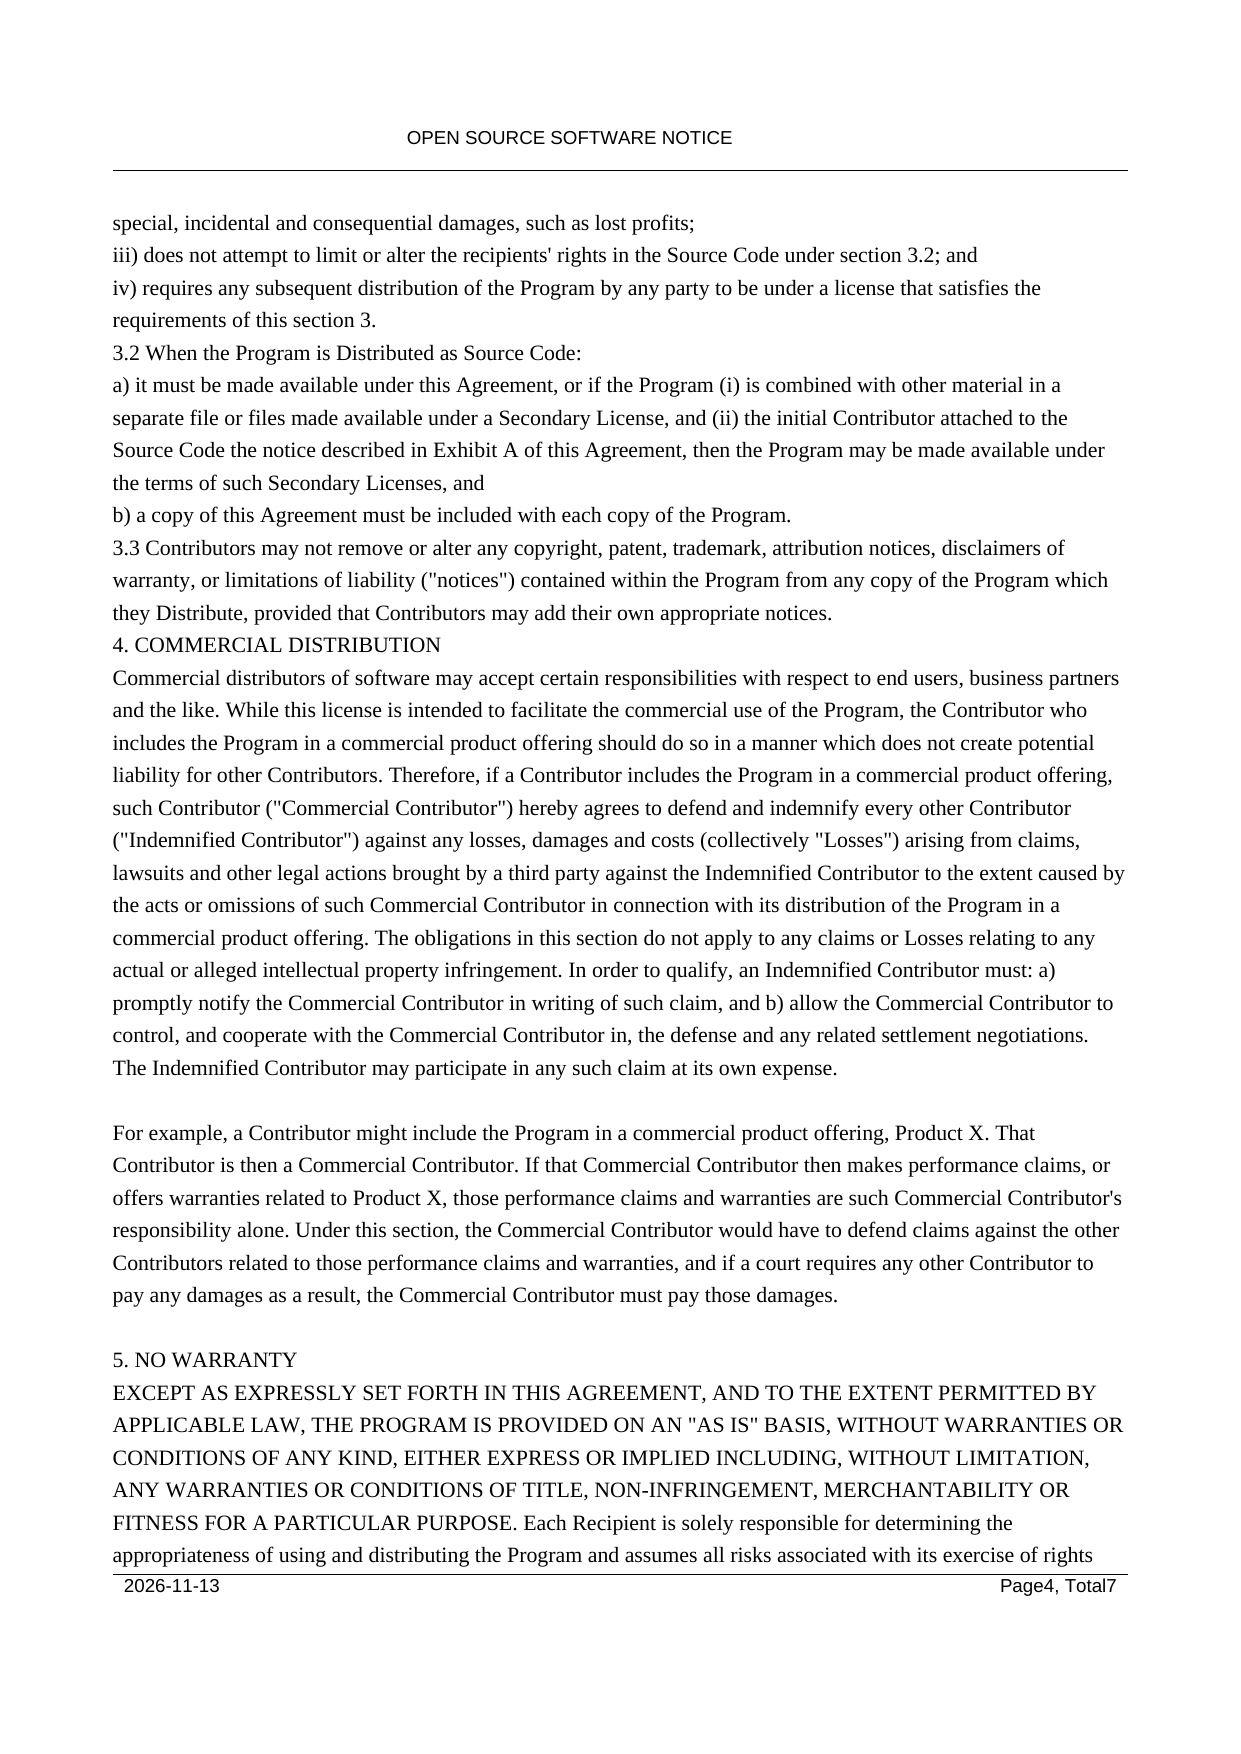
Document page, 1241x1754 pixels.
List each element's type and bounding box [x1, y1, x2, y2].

text [112, 206, 1128, 1571]
